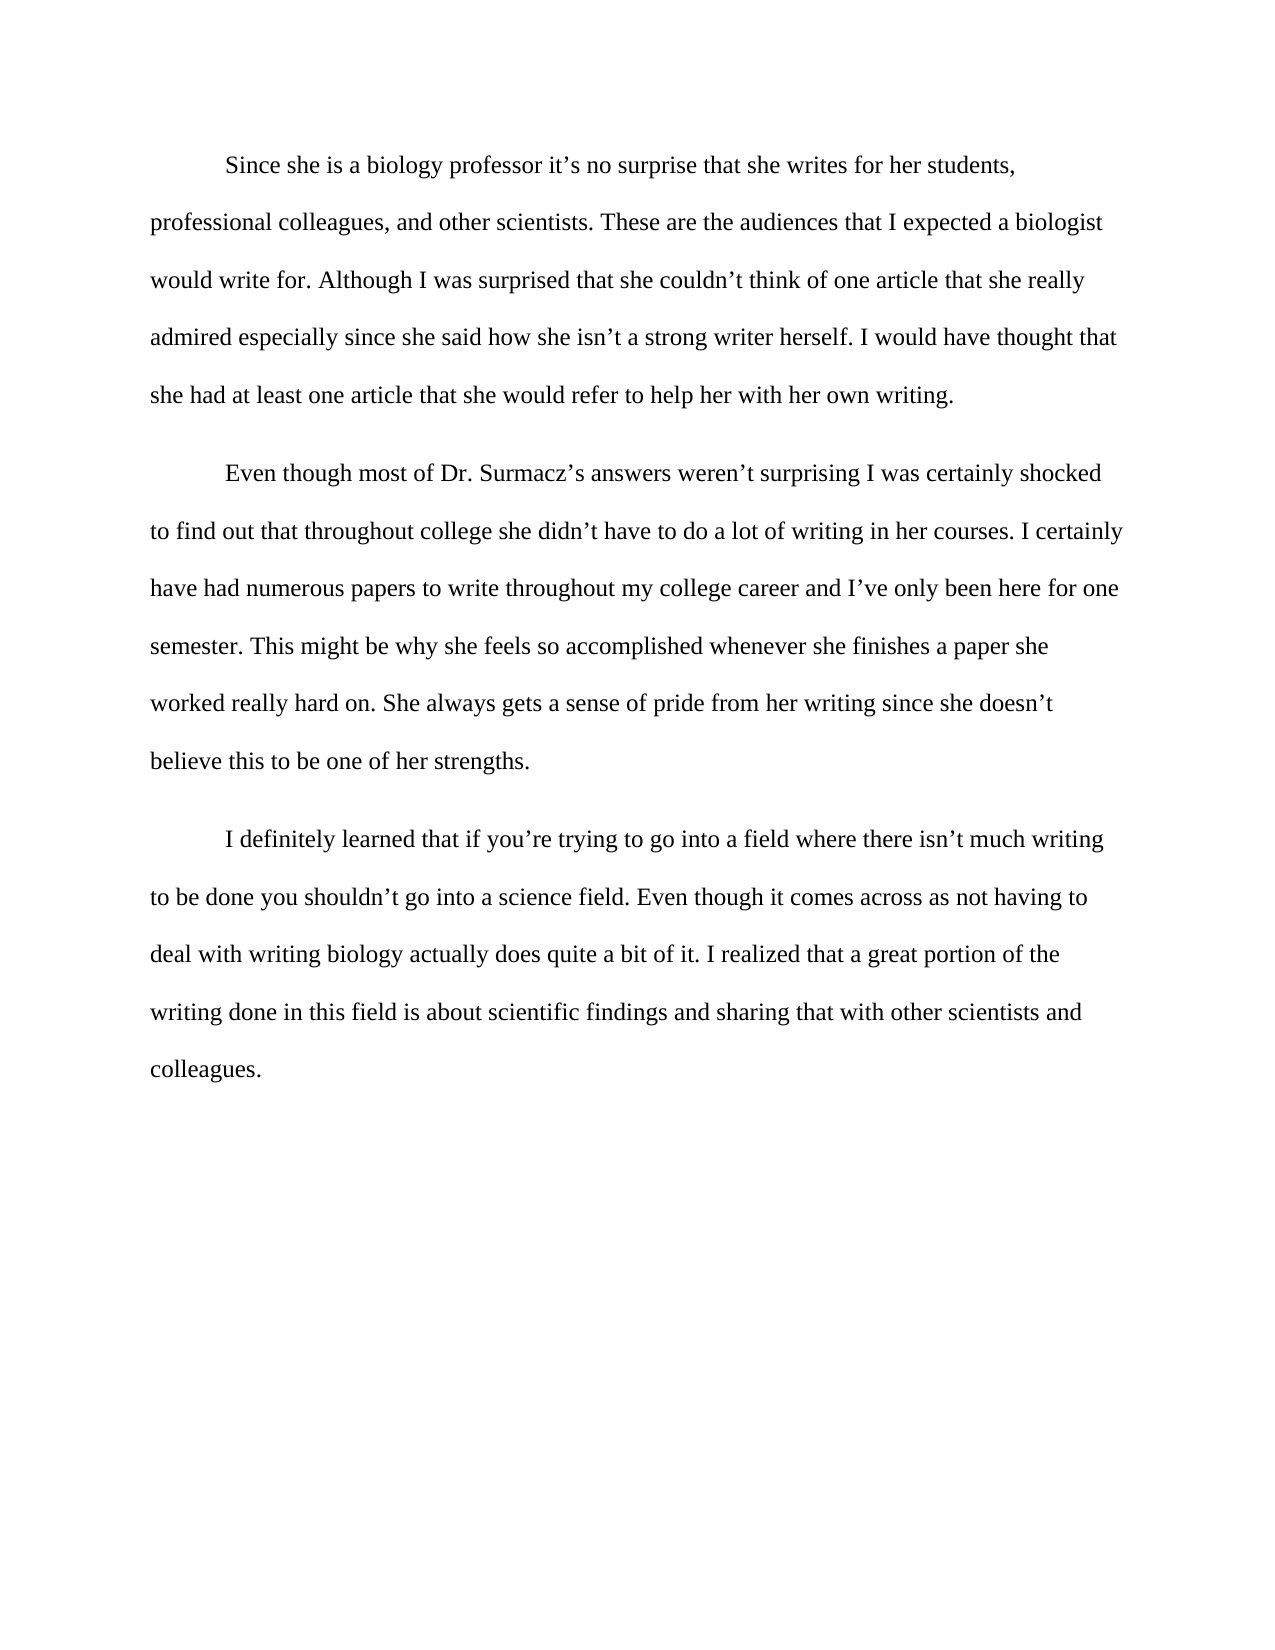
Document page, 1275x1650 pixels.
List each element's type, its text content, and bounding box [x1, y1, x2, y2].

text Since she is a biology professor it’s no surprise that she writes for her students, professional colleagues, and other scientists. These are the audiences that I expected a biologist would write for. Although I was surprised that she couldn’t think of one article that she really admired especially since she said how she isn’t a strong writer herself. I would have thought that she had at least one article that she would refer to help her with her own writing. [150, 150, 1125, 409]
text Even though most of Dr. Surmacz’s answers weren’t surprising I was certainly shocked to find out that throughout college she didn’t have to do a lot of writing in her courses. I certainly have had numerous papers to write throughout my college career and I’ve only been here for one semester. This might be why she feels so accomplished whenever she finishes a paper she worked really hard on. She always gets a sense of pride from her writing since she doesn’t believe this to be one of her strengths. [150, 458, 1125, 774]
text I definitely learned that if you’re trying to go into a field where there isn’t much writing to be done you shouldn’t go into a science field. Even though it comes across as not having to deal with writing biology actually does quite a bit of it. I realized that a great portion of the writing done in this field is about scientific findings and sharing that with other scientists and colleagues. [150, 824, 1125, 1083]
